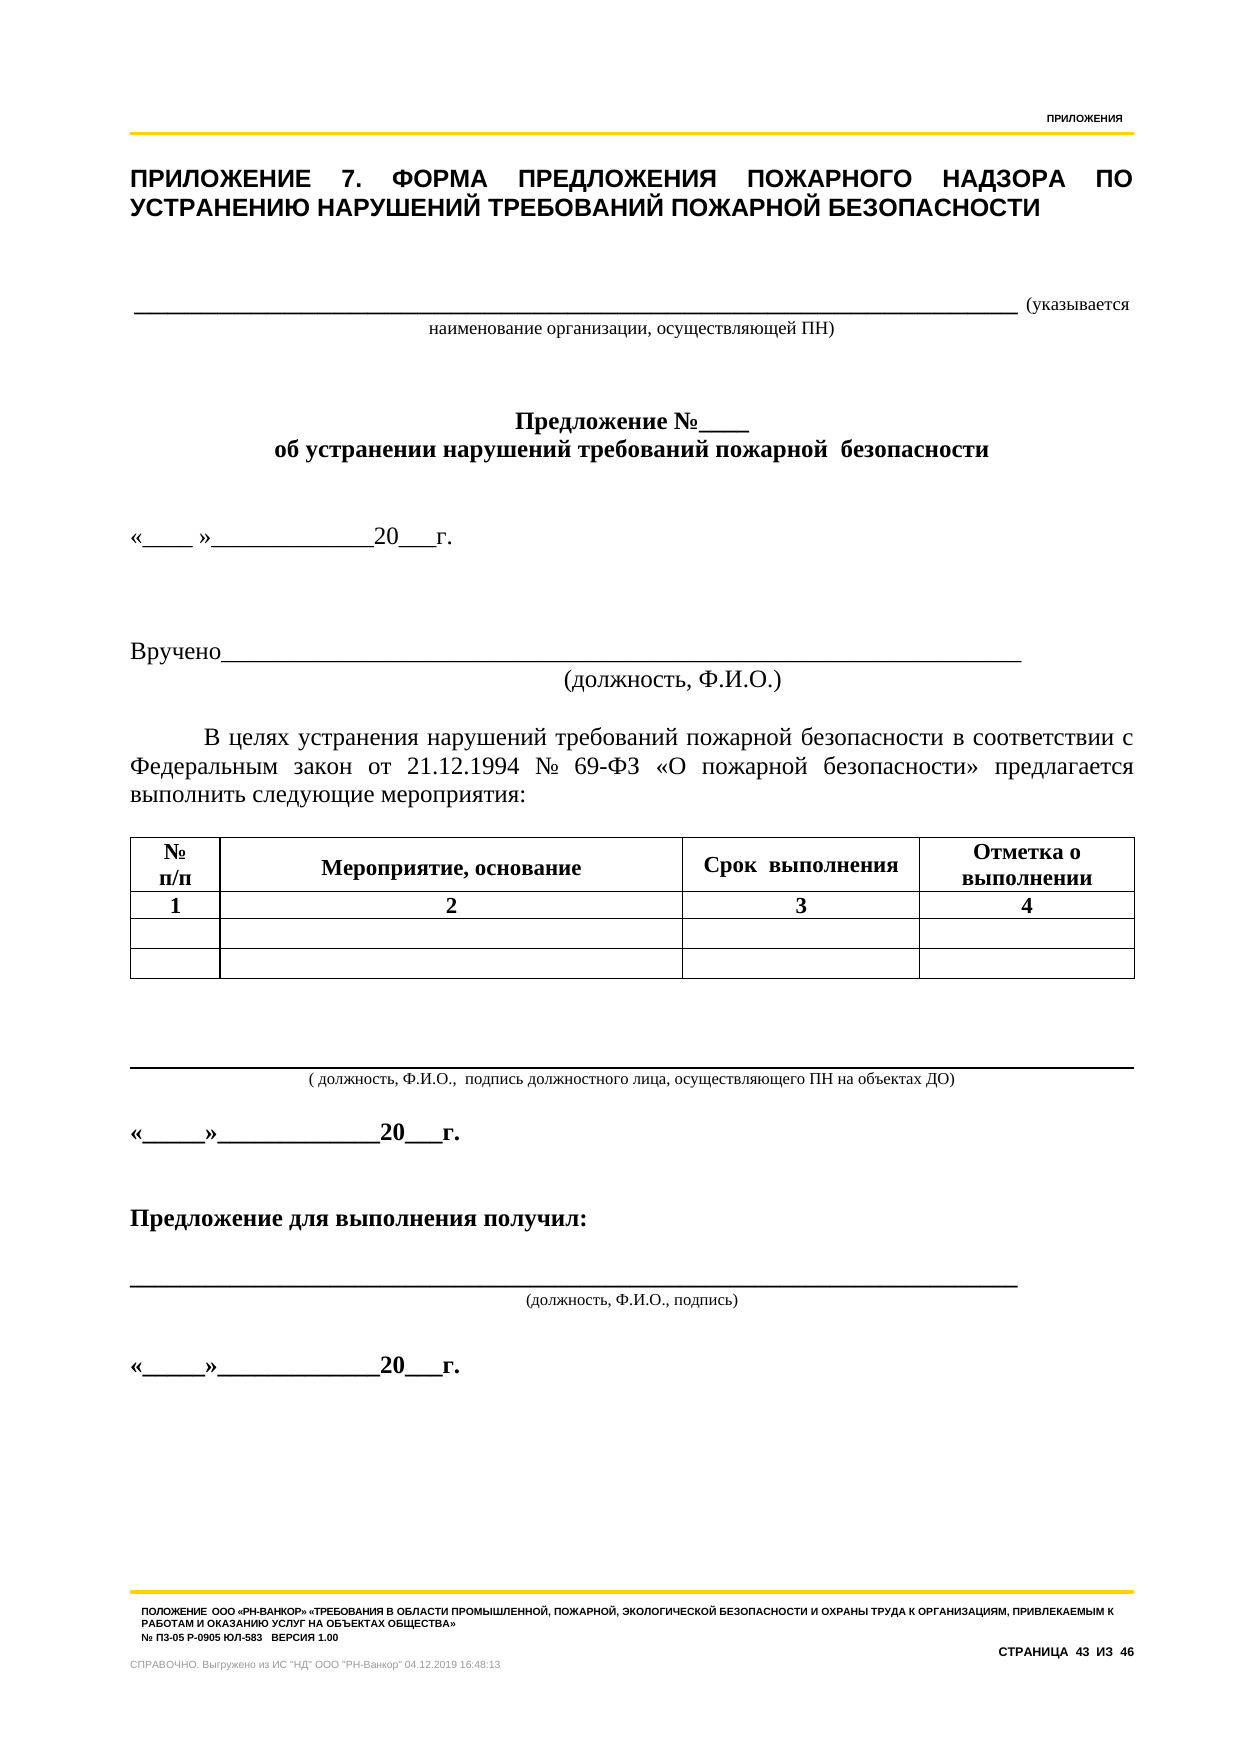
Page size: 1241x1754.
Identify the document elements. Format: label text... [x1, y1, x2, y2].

table_header № п/п [131, 838, 219, 891]
table_cell [683, 949, 919, 978]
text «____ »_____________20___г. [130, 521, 1134, 549]
table_header Мероприятие, основание [221, 838, 682, 891]
text «_____»_____________20___г. [130, 1117, 1134, 1146]
text ( должность, Ф.И.О., подпись должностного лица, осуществляющего ПН на объектах ДО) [130, 1069, 1134, 1088]
table_cell [131, 949, 219, 978]
text (должность, Ф.И.О.) [130, 664, 1134, 693]
table_cell 2 [221, 892, 682, 918]
table_cell [683, 919, 919, 948]
table_cell [920, 949, 1134, 978]
text _______________________________________________________________________ [130, 1261, 1134, 1289]
text Предложение для выполнения получил: [130, 1203, 1134, 1232]
table_cell 1 [131, 892, 219, 918]
table_header Отметка о выполнении [920, 838, 1134, 891]
text _____________________________________________________ (указывается наименование организации, осуществляющей ПН) [130, 279, 1134, 339]
text В целях устранения нарушений требований пожарной безопасности в соответствии с Федеральным закон от 21.12.1994 № 69-ФЗ «О пожарной безопасности» предлагается выполнить следующие мероприятия: [130, 722, 1134, 808]
table_cell [920, 919, 1134, 948]
table_cell 4 [920, 892, 1134, 918]
table_cell [221, 919, 682, 948]
table_header Срок выполнения [683, 838, 919, 891]
text Вручено________________________________________________________________ [130, 636, 1134, 664]
text ПРИЛОЖЕНИЕ 7. форма Предложения пожарного надзора по устранению нарушений требований пожарной безопасности [130, 164, 1134, 221]
table_cell [221, 949, 682, 978]
text (должность, Ф.И.О., подпись) [130, 1289, 1134, 1309]
table_cell 3 [683, 892, 919, 918]
table_cell [131, 919, 219, 948]
text «_____»_____________20___г. [130, 1350, 1134, 1379]
text Предложение №____ [130, 406, 1134, 434]
text об устранении нарушений требований пожарной безопасности [130, 434, 1134, 463]
